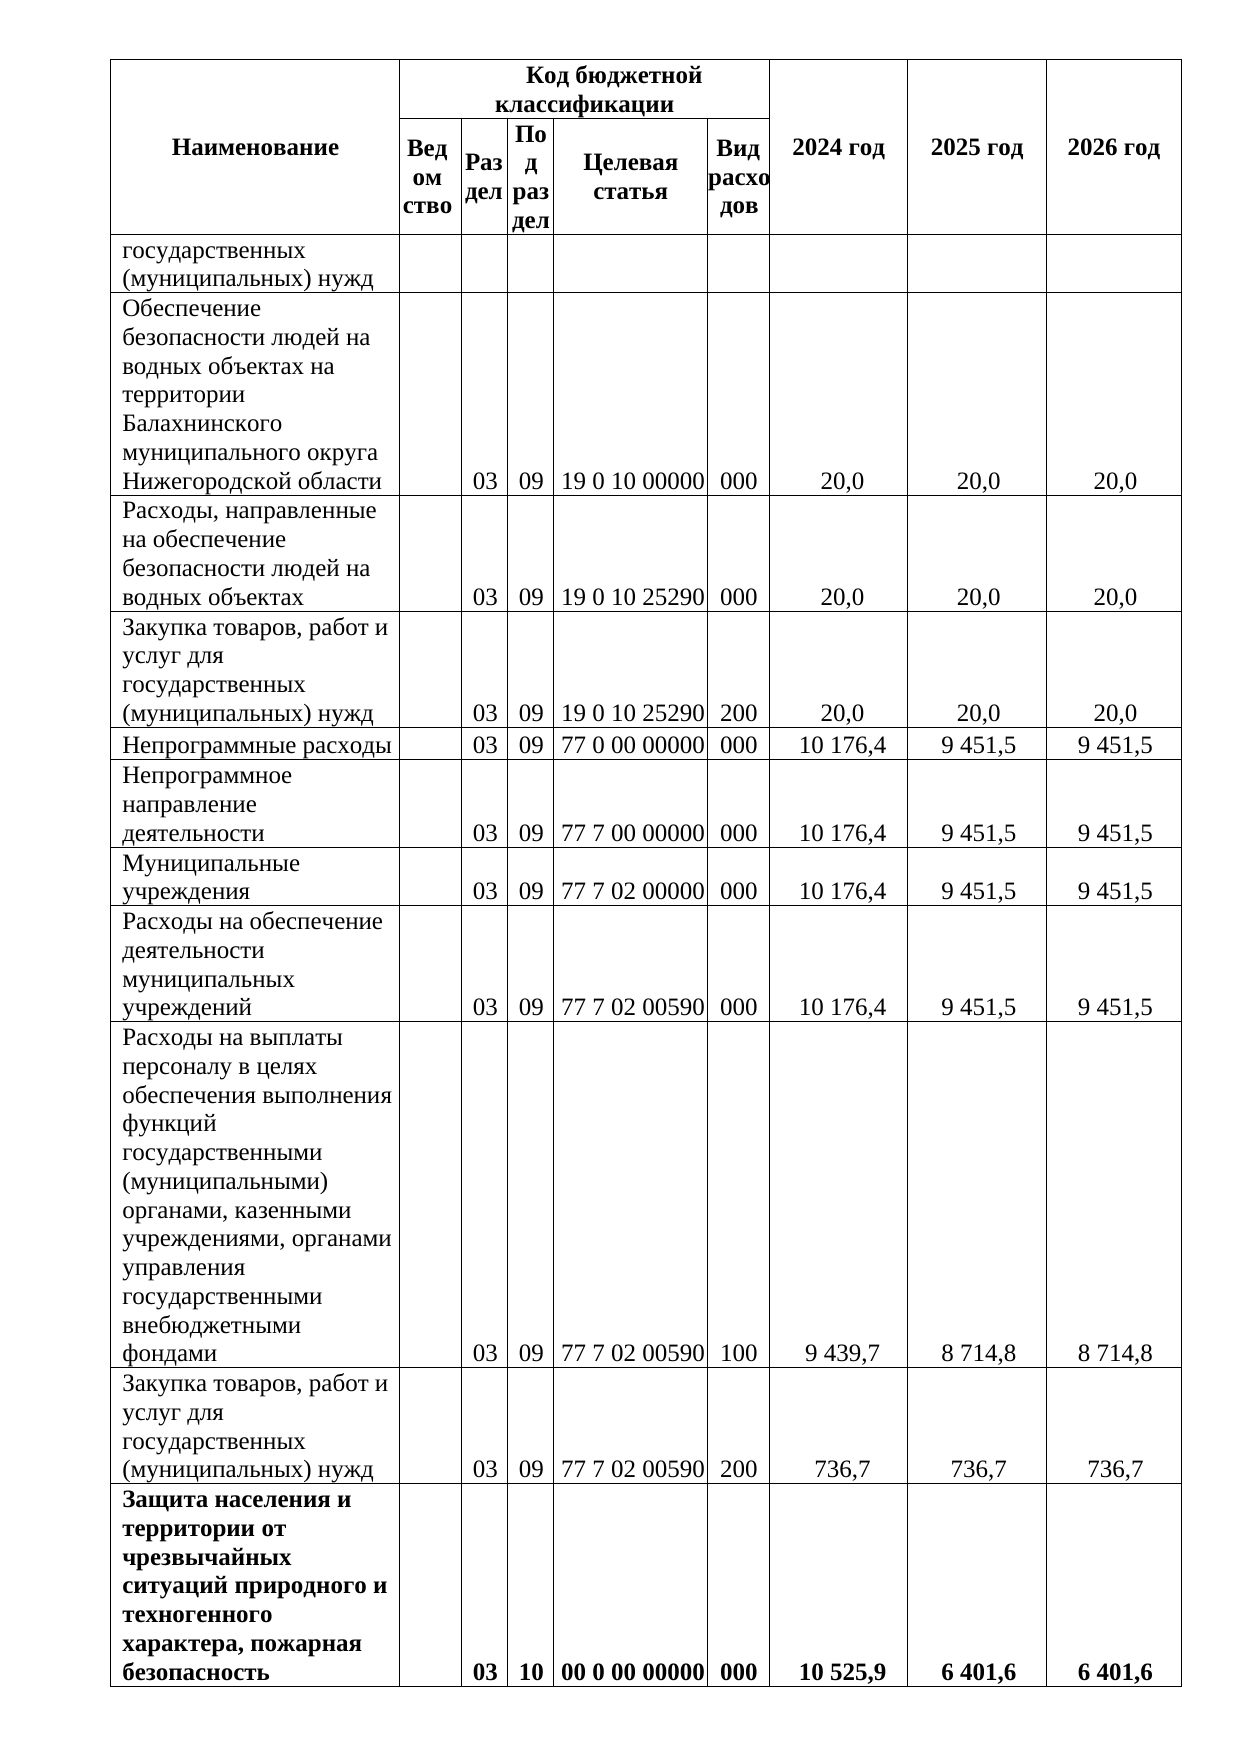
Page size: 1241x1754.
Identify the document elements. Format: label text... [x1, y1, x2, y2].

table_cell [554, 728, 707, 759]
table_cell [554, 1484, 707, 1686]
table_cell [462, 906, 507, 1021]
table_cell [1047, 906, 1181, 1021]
table_header 2024 год [770, 60, 907, 234]
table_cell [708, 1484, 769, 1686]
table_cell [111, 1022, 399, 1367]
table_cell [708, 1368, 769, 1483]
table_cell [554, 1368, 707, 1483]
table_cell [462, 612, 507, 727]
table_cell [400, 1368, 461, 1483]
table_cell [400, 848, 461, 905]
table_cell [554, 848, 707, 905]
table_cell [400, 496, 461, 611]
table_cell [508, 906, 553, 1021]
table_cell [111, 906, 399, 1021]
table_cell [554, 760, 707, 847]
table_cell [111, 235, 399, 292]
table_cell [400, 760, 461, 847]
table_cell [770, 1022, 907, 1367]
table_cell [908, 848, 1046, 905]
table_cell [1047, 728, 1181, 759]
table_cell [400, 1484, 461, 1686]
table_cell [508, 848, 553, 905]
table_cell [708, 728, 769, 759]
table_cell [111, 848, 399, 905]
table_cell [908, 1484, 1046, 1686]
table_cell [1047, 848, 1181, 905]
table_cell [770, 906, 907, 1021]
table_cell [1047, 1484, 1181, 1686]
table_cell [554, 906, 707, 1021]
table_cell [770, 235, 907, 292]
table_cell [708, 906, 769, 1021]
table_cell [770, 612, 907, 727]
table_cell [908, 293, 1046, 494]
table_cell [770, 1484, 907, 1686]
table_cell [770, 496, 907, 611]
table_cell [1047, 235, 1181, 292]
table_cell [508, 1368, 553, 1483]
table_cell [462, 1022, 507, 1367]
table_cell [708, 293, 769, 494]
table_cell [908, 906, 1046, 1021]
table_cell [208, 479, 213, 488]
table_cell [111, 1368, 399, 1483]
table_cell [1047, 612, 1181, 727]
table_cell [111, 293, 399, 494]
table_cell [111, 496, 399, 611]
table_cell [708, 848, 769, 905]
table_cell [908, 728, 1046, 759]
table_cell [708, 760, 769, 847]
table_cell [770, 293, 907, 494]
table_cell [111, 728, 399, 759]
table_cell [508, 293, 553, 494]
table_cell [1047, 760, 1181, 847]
table_header 2026 год [1047, 60, 1181, 234]
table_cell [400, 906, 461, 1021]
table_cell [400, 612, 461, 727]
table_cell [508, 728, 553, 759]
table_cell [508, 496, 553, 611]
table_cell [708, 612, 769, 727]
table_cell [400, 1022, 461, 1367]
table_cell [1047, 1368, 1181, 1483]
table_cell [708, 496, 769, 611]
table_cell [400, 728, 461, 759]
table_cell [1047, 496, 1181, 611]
table_cell Под раз дел [508, 119, 553, 234]
table_cell Ведом ство [400, 119, 461, 234]
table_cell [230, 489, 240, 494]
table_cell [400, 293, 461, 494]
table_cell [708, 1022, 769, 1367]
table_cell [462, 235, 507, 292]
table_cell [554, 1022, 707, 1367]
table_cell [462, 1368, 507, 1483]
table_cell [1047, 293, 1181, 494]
table_cell Раз дел [462, 119, 507, 234]
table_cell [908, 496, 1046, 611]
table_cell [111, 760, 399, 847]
table_cell Вид расходов [708, 119, 769, 234]
table_header Код бюджетной классификации [400, 60, 769, 118]
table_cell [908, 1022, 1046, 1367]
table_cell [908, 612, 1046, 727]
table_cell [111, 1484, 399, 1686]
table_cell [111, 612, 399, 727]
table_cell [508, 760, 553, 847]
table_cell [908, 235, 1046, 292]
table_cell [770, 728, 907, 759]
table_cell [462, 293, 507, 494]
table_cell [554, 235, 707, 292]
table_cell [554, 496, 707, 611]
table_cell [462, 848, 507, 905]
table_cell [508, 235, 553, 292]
table_header Наименование [111, 60, 399, 234]
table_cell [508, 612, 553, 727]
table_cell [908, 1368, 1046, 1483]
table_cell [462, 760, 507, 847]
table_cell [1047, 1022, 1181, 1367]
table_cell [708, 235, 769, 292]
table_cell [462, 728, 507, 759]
table_cell Целевая статья [554, 119, 707, 234]
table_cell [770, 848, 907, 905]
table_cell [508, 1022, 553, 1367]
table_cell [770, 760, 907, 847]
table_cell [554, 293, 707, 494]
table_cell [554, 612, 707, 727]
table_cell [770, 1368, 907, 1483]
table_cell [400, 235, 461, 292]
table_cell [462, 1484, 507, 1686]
table_header 2025 год [908, 60, 1046, 234]
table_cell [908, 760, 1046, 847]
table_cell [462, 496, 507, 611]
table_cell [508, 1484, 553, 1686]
